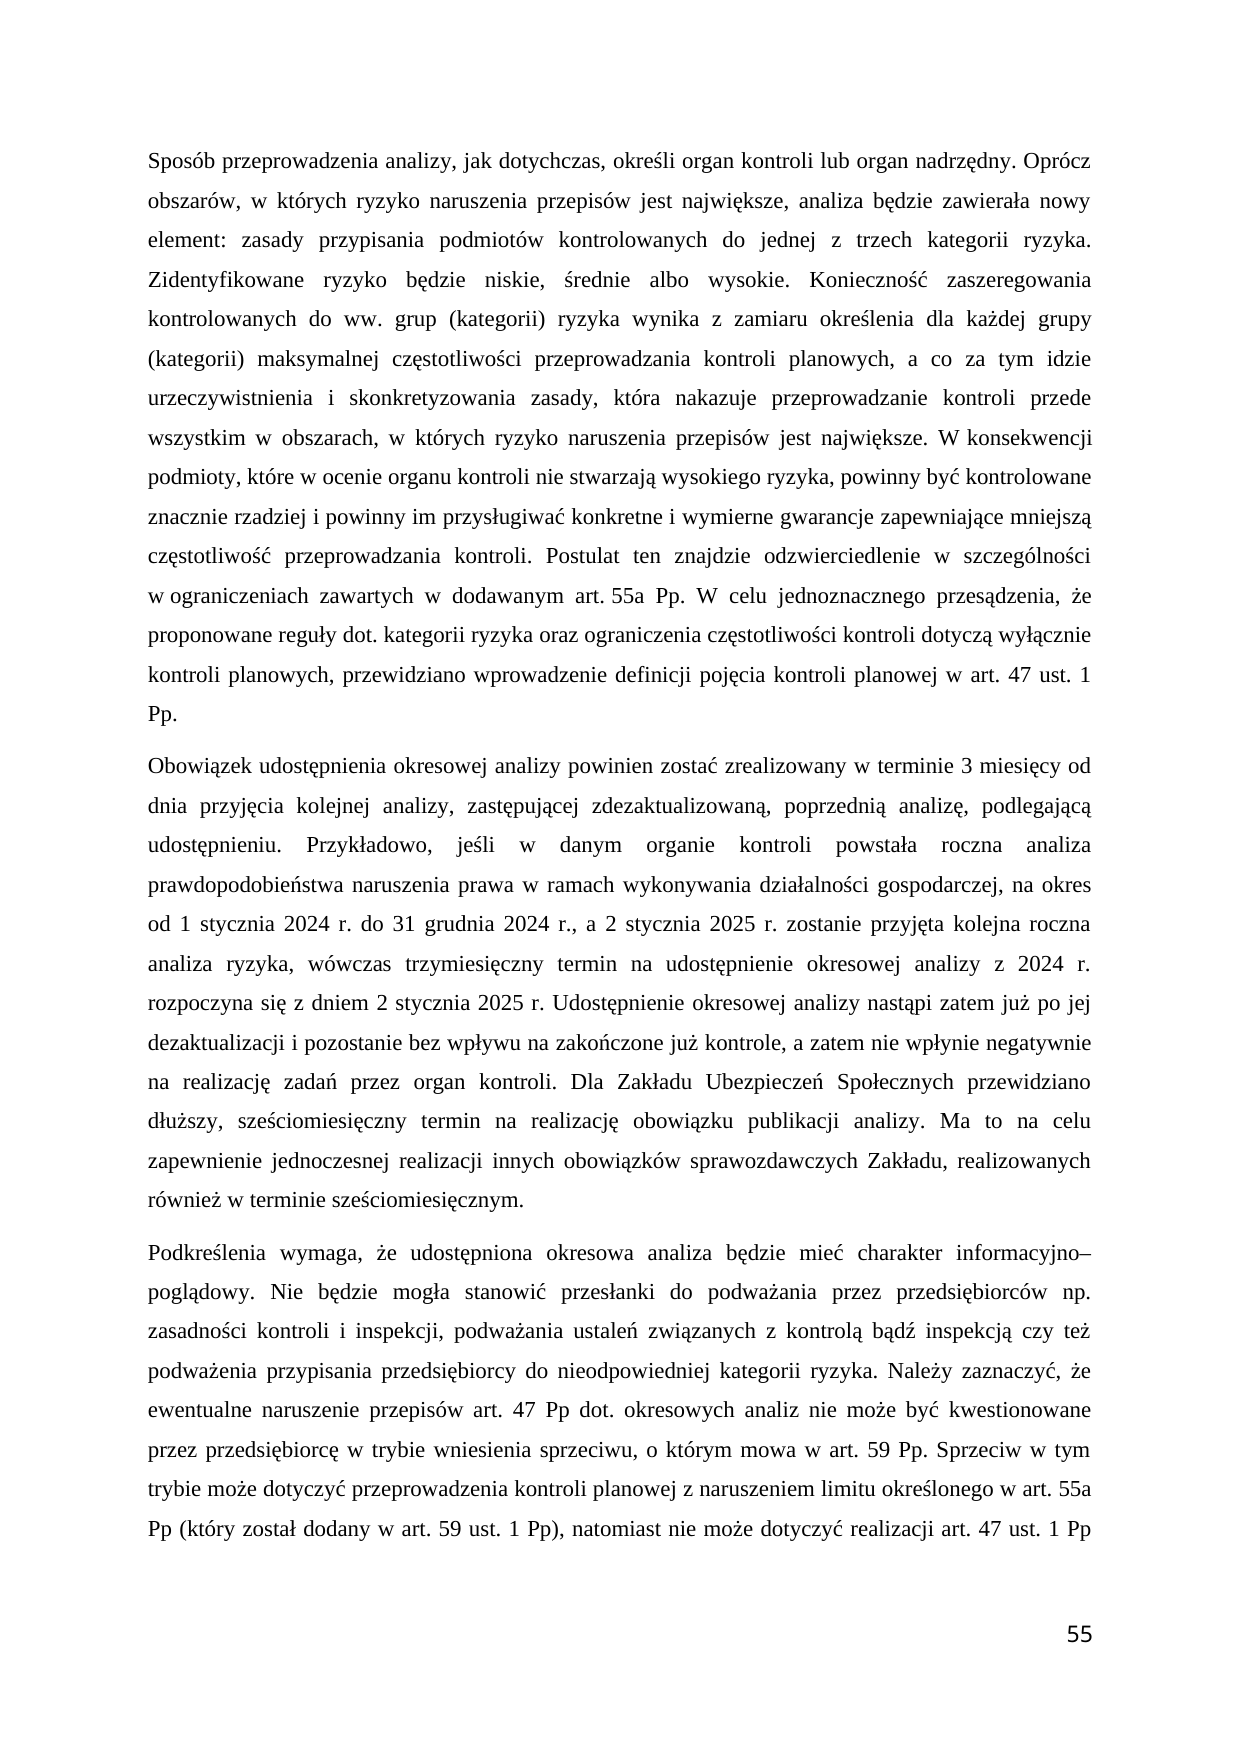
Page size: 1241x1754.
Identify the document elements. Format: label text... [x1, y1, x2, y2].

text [148, 1238, 1093, 1541]
text Obowiązek udostępnienia okresowej analizy powinien zostać zrealizowany w terminie 3 miesięcy od dnia przyjęcia kolejnej analizy, zastępującej zdezaktualizowaną, poprzednią analizę, podlegającą udostępnieniu. Przykładowo, jeśli w danym organie kontroli powstała roczna analiza prawdopodobieństwa naruszenia prawa w ramach wykonywania działalności gospodarczej, na okres od 1 stycznia 2024 r. do 31 grudnia 2024 r., a 2 stycznia 2025 r. zostanie przyjęta kolejna roczna analiza ryzyka, wówczas trzymiesięczny termin na udostępnienie okresowej analizy z 2024 r. rozpoczyna się z dniem 2 stycznia 2025 r. Udostępnienie okresowej analizy nastąpi zatem już po jej dezaktualizacji i pozostanie bez wpływu na zakończone już kontrole, a zatem nie wpłynie negatywnie na realizację zadań przez organ kontroli. Dla Zakładu Ubezpieczeń Społecznych przewidziano dłuższy, sześciomiesięczny termin na realizację obowiązku publikacji analizy. Ma to na celu zapewnienie jednoczesnej realizacji innych obowiązków sprawozdawczych Zakładu, realizowanych również w terminie sześciomiesięcznym. [148, 752, 1093, 1213]
text Sposób przeprowadzenia analizy, jak dotychczas, określi organ kontroli lub organ nadrzędny. Oprócz obszarów, w których ryzyko naruszenia przepisów jest największe, analiza będzie zawierała nowy element: zasady przypisania podmiotów kontrolowanych do jednej z trzech kategorii ryzyka. Zidentyfikowane ryzyko będzie niskie, średnie albo wysokie. Konieczność zaszeregowania kontrolowanych do ww. grup (kategorii) ryzyka wynika z zamiaru określenia dla każdej grupy (kategorii) maksymalnej częstotliwości przeprowadzania kontroli planowych, a co za tym idzie urzeczywistnienia i skonkretyzowania zasady, która nakazuje przeprowadzanie kontroli przede wszystkim w obszarach, w których ryzyko naruszenia przepisów jest największe. W konsekwencji podmioty, które w ocenie organu kontroli nie stwarzają wysokiego ryzyka, powinny być kontrolowane znacznie rzadziej i powinny im przysługiwać konkretne i wymierne gwarancje zapewniające mniejszą częstotliwość przeprowadzania kontroli. Postulat ten znajdzie odzwierciedlenie w szczególności w ograniczeniach zawartych w dodawanym art. 55a Pp. W celu jednoznacznego przesądzenia, że proponowane reguły dot. kategorii ryzyka oraz ograniczenia częstotliwości kontroli dotyczą wyłącznie kontroli planowych, przewidziano wprowadzenie definicji pojęcia kontroli planowej w art. 47 ust. 1 Pp. [148, 148, 1093, 727]
